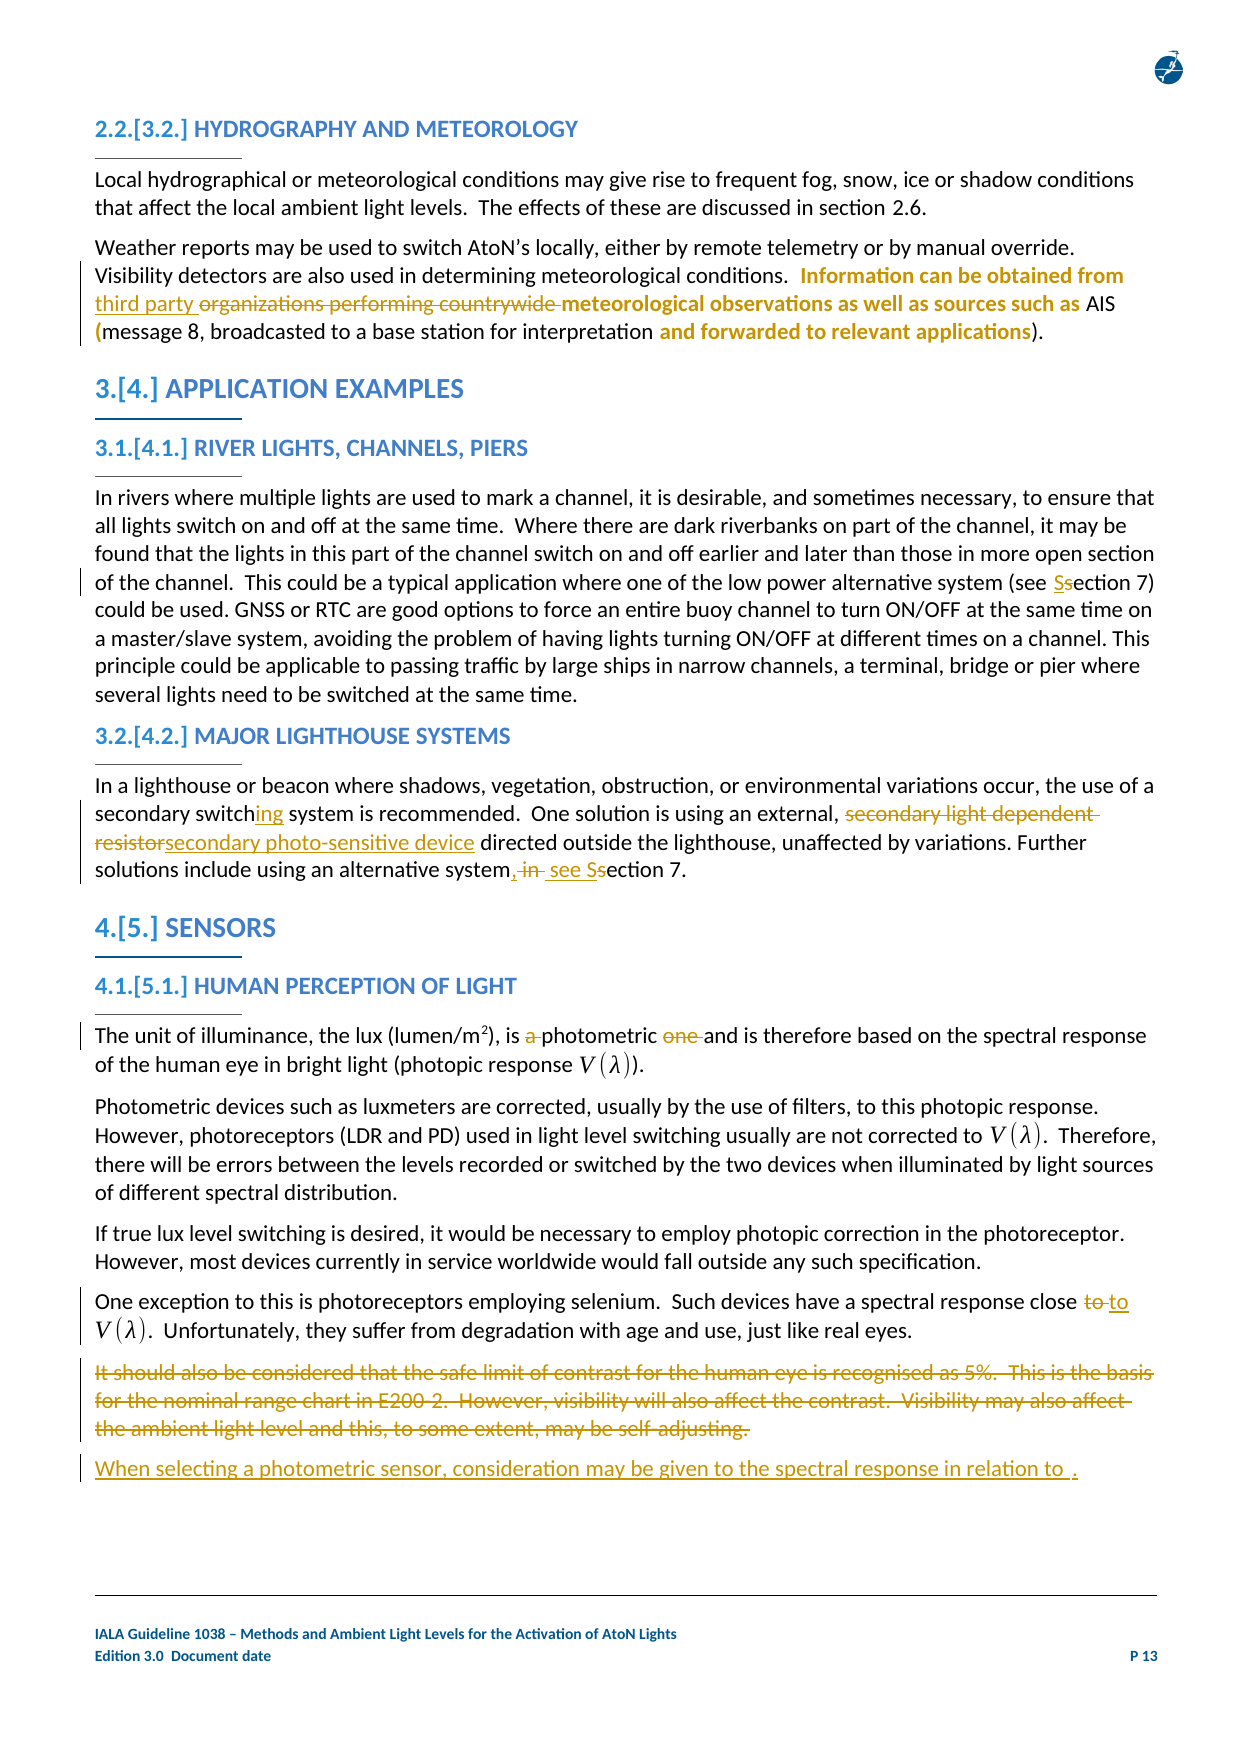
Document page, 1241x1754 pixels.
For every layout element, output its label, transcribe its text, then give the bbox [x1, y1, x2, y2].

subtitle SENSORS [94, 909, 1157, 944]
subtitle River lights, Channels, Piers [94, 432, 1157, 463]
text One exception to this is photoreceptors employing selenium. Such devices have a spectral response close . Unfortunately, they suffer from degradation with age and use, just like real eyes. [94, 1287, 1157, 1345]
text In rivers where multiple lights are used to mark a channel, it is desirable, and sometimes necessary, to ensure that all lights switch on and off at the same time. Where there are dark riverbanks on part of the channel, it may be found that the lights in this part of the channel switch on and off earlier and later than those in more open section of the channel. This could be a typical application where one of the low power alternative system (see ection 7) could be used. GNSS or RTC are good options to force an entire buoy channel to turn ON/OFF at the same time on a master/slave system, avoiding the problem of having lights turning ON/OFF at different times on a channel. This principle could be applicable to passing traffic by large ships in narrow channels, a terminal, bridge or pier where several lights need to be switched at the same time. [94, 483, 1157, 708]
subtitle Hydrography and meteorology [94, 113, 1157, 144]
text The unit of illuminance, the lux (lumen/m2), is photometric and is therefore based on the spectral response of the human eye in bright light (photopic response ). [94, 1022, 1157, 1080]
subtitle APPLICATION EXAMPLES [94, 371, 1157, 406]
subtitle Major lighthouse systems [94, 720, 1157, 751]
text Weather reports may be used to switch AtoN’s locally, either by remote telemetry or by manual override. Visibility detectors are also used in determining meteorological conditions. Information can be obtained from meteorological observations as well as sources such as AIS (message 8, broadcasted to a base station for interpretation and forwarded to relevant applications). [94, 233, 1157, 346]
picture [1123, 0, 1241, 119]
text Photometric devices such as luxmeters are corrected, usually by the use of filters, to this photopic response. However, photoreceptors (LDR and PD) used in light level switching usually are not corrected to . Therefore, there will be errors between the levels recorded or switched by the two devices when illuminated by light sources of different spectral distribution. [94, 1092, 1157, 1206]
text If true lux level switching is desired, it would be necessary to employ photopic correction in the photoreceptor. However, most devices currently in service worldwide would fall outside any such specification. [94, 1219, 1157, 1275]
text Local hydrographical or meteorological conditions may give rise to frequent fog, snow, ice or shadow conditions that affect the local ambient light levels. The effects of these are discussed in section 2.6. [94, 165, 1157, 221]
text In a lighthouse or beacon where shadows, vegetation, obstruction, or environmental variations occur, the use of a secondary switch system is recommended. One solution is using an external, directed outside the lighthouse, unaffected by variations. Further solutions include using an alternative systemection 7. [94, 772, 1157, 884]
subtitle Human perception of light [94, 970, 1157, 1001]
